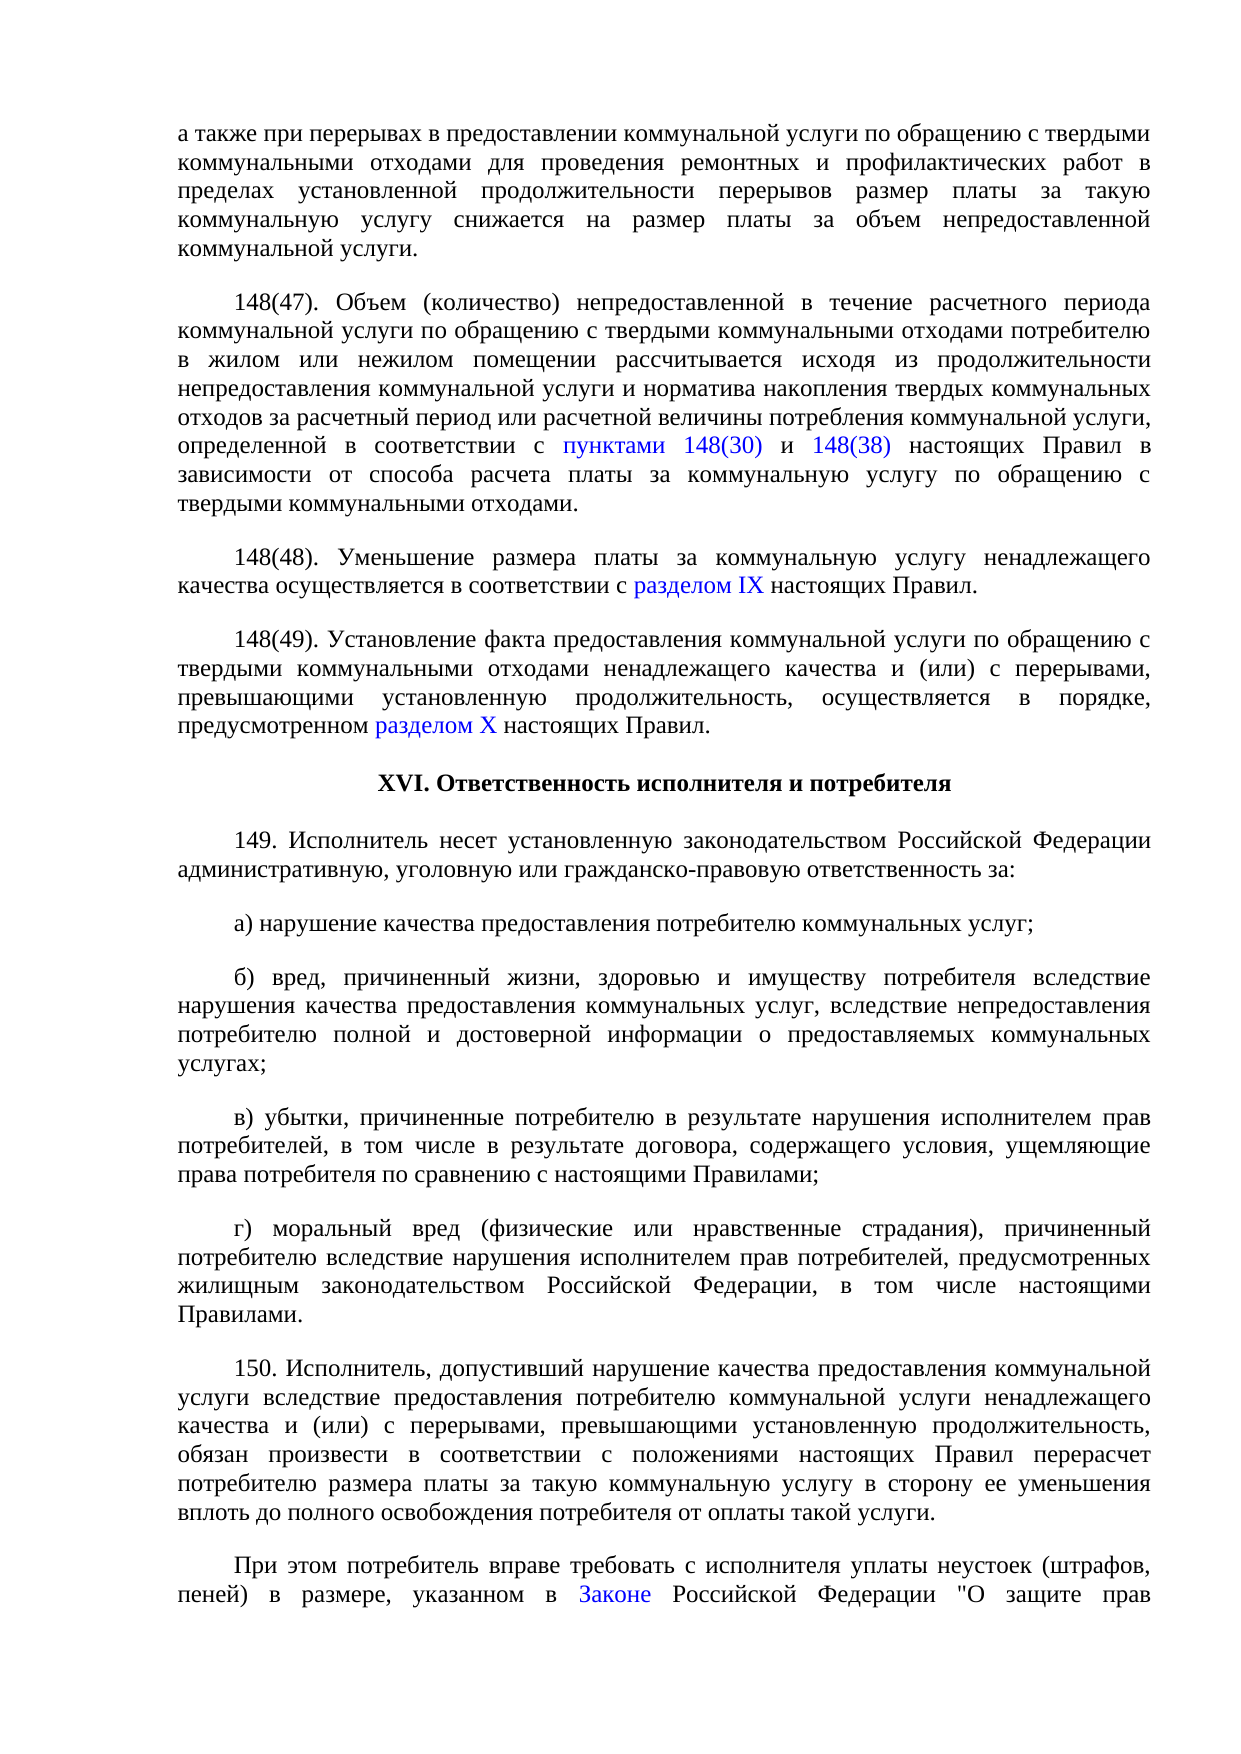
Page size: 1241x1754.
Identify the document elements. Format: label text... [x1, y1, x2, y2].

text а) нарушение качества предоставления потребителю коммунальных услуг; [177, 908, 1152, 937]
text г) моральный вред (физические или нравственные страдания), причиненный потребителю вследствие нарушения исполнителем прав потребителей, предусмотренных жилищным законодательством Российской Федерации, в том числе настоящими Правилами. [177, 1213, 1152, 1328]
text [177, 1551, 1152, 1608]
text 149. Исполнитель несет установленную законодательством Российской Федерации административную, уголовную или гражданско-правовую ответственность за: [177, 826, 1152, 883]
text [177, 118, 1152, 262]
text б) вред, причиненный жизни, здоровью и имуществу потребителя вследствие нарушения качества предоставления коммунальных услуг, вследствие непредоставления потребителю полной и достоверной информации о предоставляемых коммунальных услугах; [177, 962, 1152, 1077]
text 148(49). Установление факта предоставления коммунальной услуги по обращению с твердыми коммунальными отходами ненадлежащего качества и (или) с перерывами, превышающими установленную продолжительность, осуществляется в порядке, предусмотренном разделом Х настоящих Правил. [177, 624, 1152, 739]
text в) убытки, причиненные потребителю в результате нарушения исполнителем прав потребителей, в том числе в результате договора, содержащего условия, ущемляющие права потребителя по сравнению с настоящими Правилами; [177, 1102, 1152, 1188]
title XVI. Ответственность исполнителя и потребителя [177, 768, 1152, 797]
text 148(48). Уменьшение размера платы за коммунальную услугу ненадлежащего качества осуществляется в соответствии с разделом IХ настоящих Правил. [177, 542, 1152, 599]
text 150. Исполнитель, допустивший нарушение качества предоставления коммунальной услуги вследствие предоставления потребителю коммунальной услуги ненадлежащего качества и (или) с перерывами, превышающими установленную продолжительность, обязан произвести в соответствии с положениями настоящих Правил перерасчет потребителю размера платы за такую коммунальную услугу в сторону ее уменьшения вплоть до полного освобождения потребителя от оплаты такой услуги. [177, 1353, 1152, 1526]
text 148(47). Объем (количество) непредоставленной в течение расчетного периода коммунальной услуги по обращению с твердыми коммунальными отходами потребителю в жилом или нежилом помещении рассчитывается исходя из продолжительности непредоставления коммунальной услуги и норматива накопления твердых коммунальных отходов за расчетный период или расчетной величины потребления коммунальной услуги, определенной в соответствии с пунктами 148(30) и 148(38) настоящих Правил в зависимости от способа расчета платы за коммунальную услугу по обращению с твердыми коммунальными отходами. [177, 287, 1152, 517]
